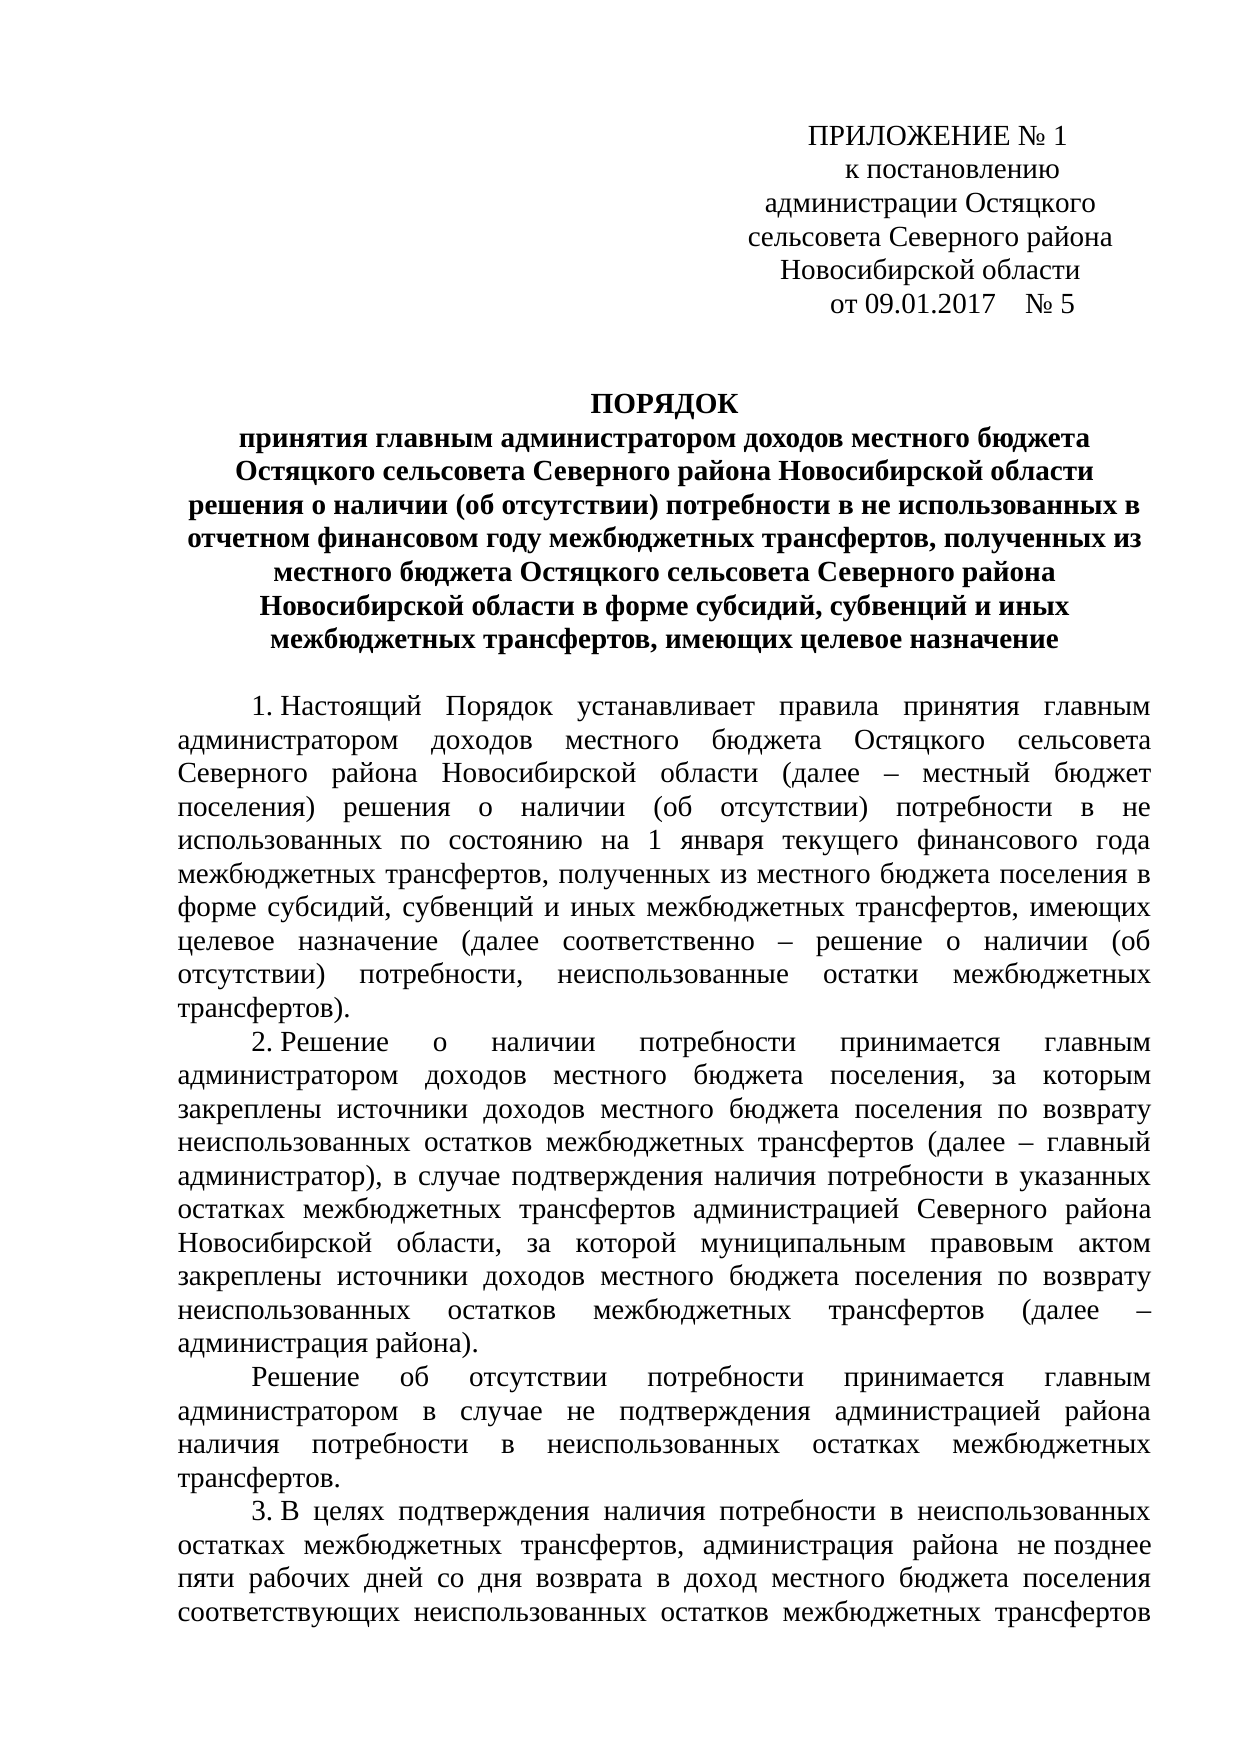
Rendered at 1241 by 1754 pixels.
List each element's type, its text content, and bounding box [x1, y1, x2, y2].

text 1. Настоящий Порядок устанавливает правила принятия главным администратором доходов местного бюджета Остяцкого сельсовета Северного района Новосибирской области (далее – местный бюджет поселения) решения о наличии (об отсутствии) потребности в не использованных по состоянию на 1 января текущего финансового года межбюджетных трансфертов, полученных из местного бюджета поселения в форме субсидий, субвенций и иных межбюджетных трансфертов, имеющих целевое назначение (далее соответственно – решение о наличии (об отсутствии) потребности, неиспользованные остатки межбюджетных трансфертов). [177, 688, 1152, 1024]
text 2. Решение о наличии потребности принимается главным администратором доходов местного бюджета поселения, за которым закреплены источники доходов местного бюджета поселения по возврату неиспользованных остатков межбюджетных трансфертов (далее – главный администратор), в случае подтверждения наличия потребности в указанных остатках межбюджетных трансфертов администрацией Северного района Новосибирской области, за которой муниципальным правовым актом закреплены источники доходов местного бюджета поселения по возврату неиспользованных остатков межбюджетных трансфертов (далее – администрация района). [177, 1024, 1152, 1359]
text ПРИЛОЖЕНИЕ № 1 [723, 118, 1152, 152]
text ПОРЯДОК [177, 386, 1152, 420]
text от 09.01.2017 № 5 [709, 286, 1152, 319]
text к постановлению администрации Остяцкого сельсовета Северного района Новосибирской области [709, 152, 1152, 286]
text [177, 1493, 1152, 1627]
text Решение об отсутствии потребности принимается главным администратором в случае не подтверждения администрацией района наличия потребности в неиспользованных остатках межбюджетных трансфертов. [177, 1359, 1152, 1493]
text принятия главным администратором доходов местного бюджета Остяцкого сельсовета Северного района Новосибирской области решения о наличии (об отсутствии) потребности в не использованных в отчетном финансовом году межбюджетных трансфертов, полученных из местного бюджета Остяцкого сельсовета Северного района Новосибирской области в форме субсидий, субвенций и иных межбюджетных трансфертов, имеющих целевое назначение [177, 420, 1152, 655]
